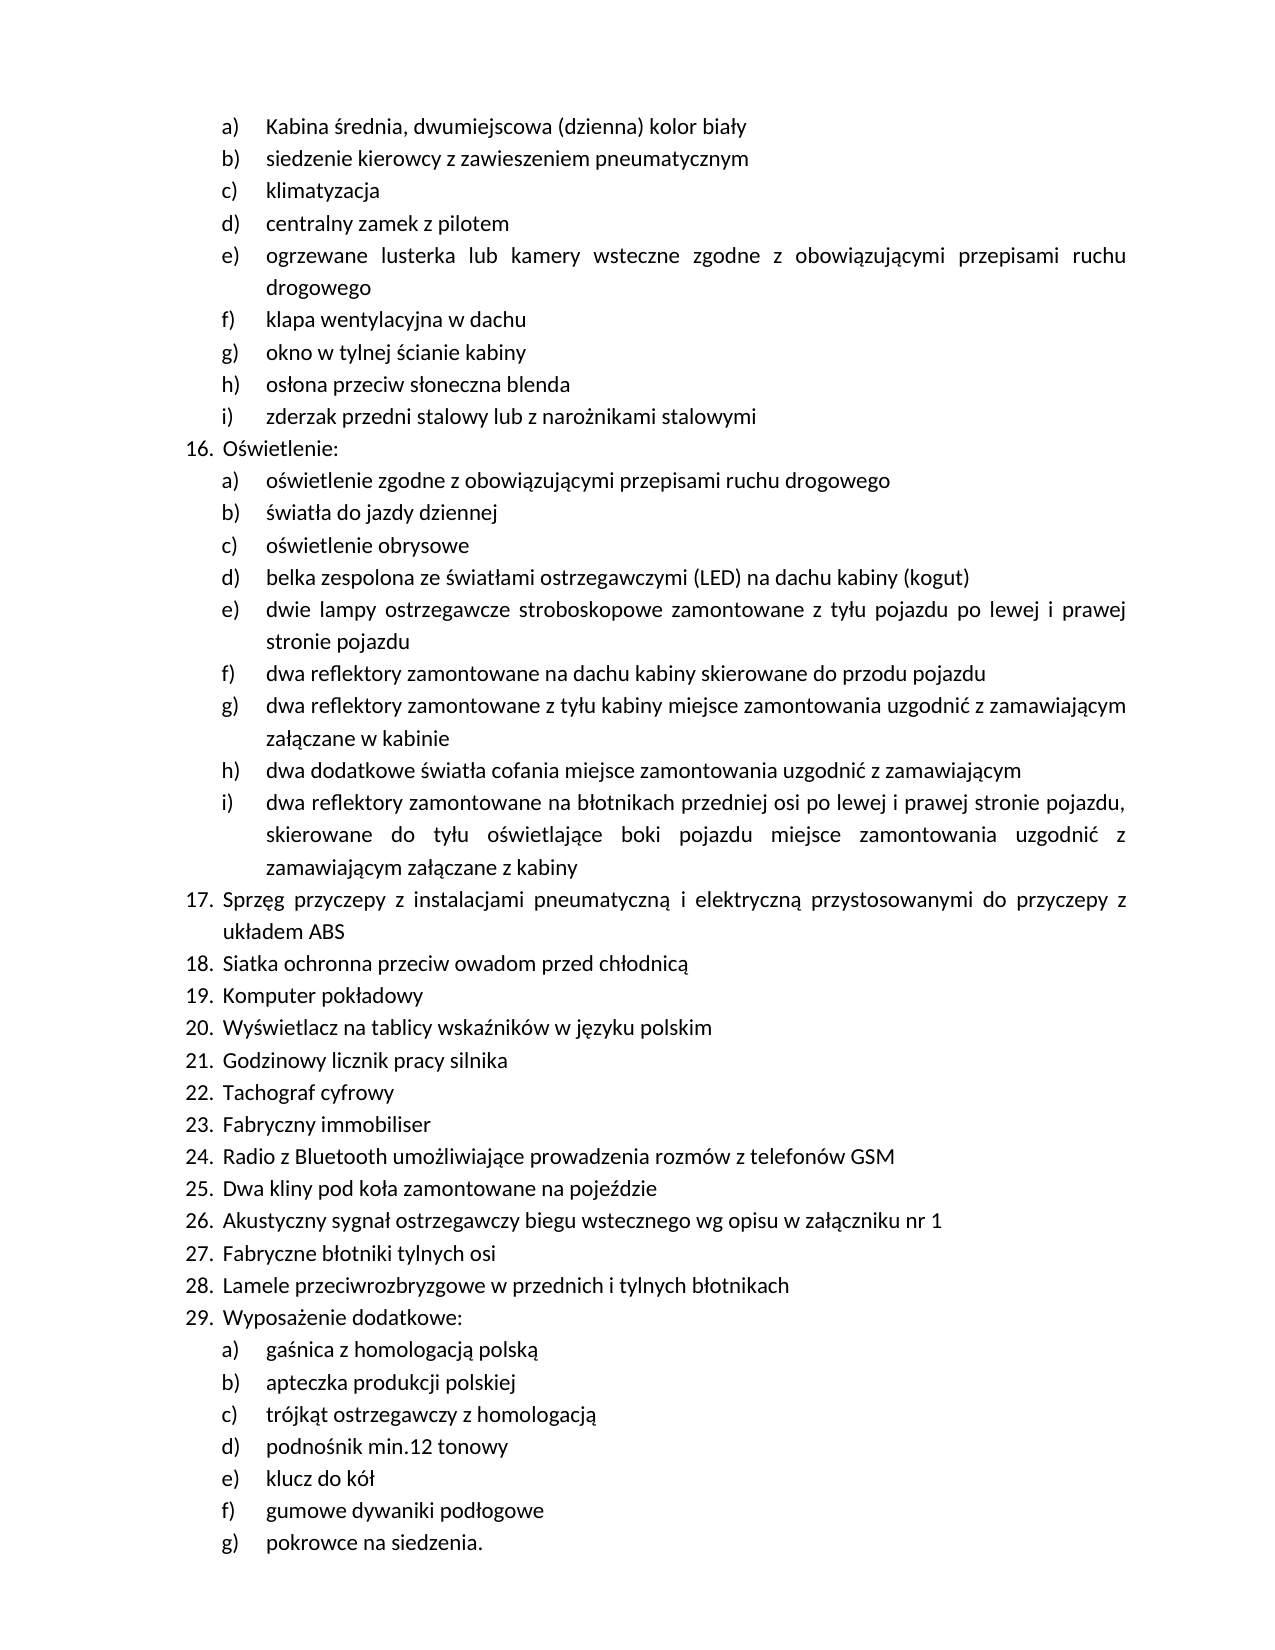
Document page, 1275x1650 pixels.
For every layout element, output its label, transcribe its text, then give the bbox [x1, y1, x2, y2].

list dwa dodatkowe światła cofania miejsce zamontowania uzgodnić z zamawiającym [221, 756, 1127, 784]
list dwie lampy ostrzegawcze stroboskopowe zamontowane z tyłu pojazdu po lewej i prawej stronie pojazdu [221, 595, 1127, 655]
list Akustyczny sygnał ostrzegawczy biegu wstecznego wg opisu w załączniku nr 1 [185, 1207, 1127, 1235]
list zderzak przedni stalowy lub z narożnikami stalowymi [221, 402, 1127, 430]
list Wyświetlacz na tablicy wskaźników w języku polskim [185, 1013, 1127, 1042]
list Fabryczne błotniki tylnych osi [185, 1239, 1127, 1267]
list Radio z Bluetooth umożliwiające prowadzenia rozmów z telefonów GSM [185, 1142, 1127, 1170]
list dwa reflektory zamontowane na błotnikach przedniej osi po lewej i prawej stronie pojazdu, skierowane do tyłu oświetlające boki pojazdu miejsce zamontowania uzgodnić z zamawiającym załączane z kabiny [221, 788, 1127, 881]
list ogrzewane lusterka lub kamery wsteczne zgodne z obowiązującymi przepisami ruchu drogowego [221, 241, 1127, 301]
list centralny zamek z pilotem [221, 209, 1127, 237]
list Dwa kliny pod koła zamontowane na pojeździe [185, 1174, 1127, 1202]
list klimatyzacja [221, 177, 1127, 205]
list pokrowce na siedzenia. [221, 1528, 1127, 1557]
list oświetlenie obrysowe [221, 531, 1127, 559]
list gumowe dywaniki podłogowe [221, 1496, 1127, 1524]
list oświetlenie zgodne z obowiązującymi przepisami ruchu drogowego [221, 466, 1127, 494]
list dwa reflektory zamontowane z tyłu kabiny miejsce zamontowania uzgodnić z zamawiającym załączane w kabinie [221, 692, 1127, 752]
list Siatka ochronna przeciw owadom przed chłodnicą [185, 949, 1127, 977]
list Kabina średnia, dwumiejscowa (dzienna) kolor biały [221, 112, 1127, 140]
list trójkąt ostrzegawczy z homologacją [221, 1400, 1127, 1428]
list dwa reflektory zamontowane na dachu kabiny skierowane do przodu pojazdu [221, 659, 1127, 687]
list gaśnica z homologacją polską [221, 1335, 1127, 1363]
list Komputer pokładowy [185, 981, 1127, 1009]
list Tachograf cyfrowy [185, 1078, 1127, 1106]
list Oświetlenie: [185, 434, 1127, 462]
list Wyposażenie dodatkowe: [185, 1303, 1127, 1331]
list apteczka produkcji polskiej [221, 1368, 1127, 1396]
list światła do jazdy dziennej [221, 498, 1127, 527]
list Sprzęg przyczepy z instalacjami pneumatyczną i elektryczną przystosowanymi do przyczepy z układem ABS [185, 885, 1127, 945]
list klapa wentylacyjna w dachu [221, 305, 1127, 333]
list podnośnik min.12 tonowy [221, 1432, 1127, 1460]
list belka zespolona ze światłami ostrzegawczymi (LED) na dachu kabiny (kogut) [221, 563, 1127, 591]
list okno w tylnej ścianie kabiny [221, 338, 1127, 366]
list Godzinowy licznik pracy silnika [185, 1046, 1127, 1074]
list siedzenie kierowcy z zawieszeniem pneumatycznym [221, 144, 1127, 172]
list klucz do kół [221, 1464, 1127, 1492]
list osłona przeciw słoneczna blenda [221, 370, 1127, 398]
list Lamele przeciwrozbryzgowe w przednich i tylnych błotnikach [185, 1271, 1127, 1299]
list Fabryczny immobiliser [185, 1110, 1127, 1138]
